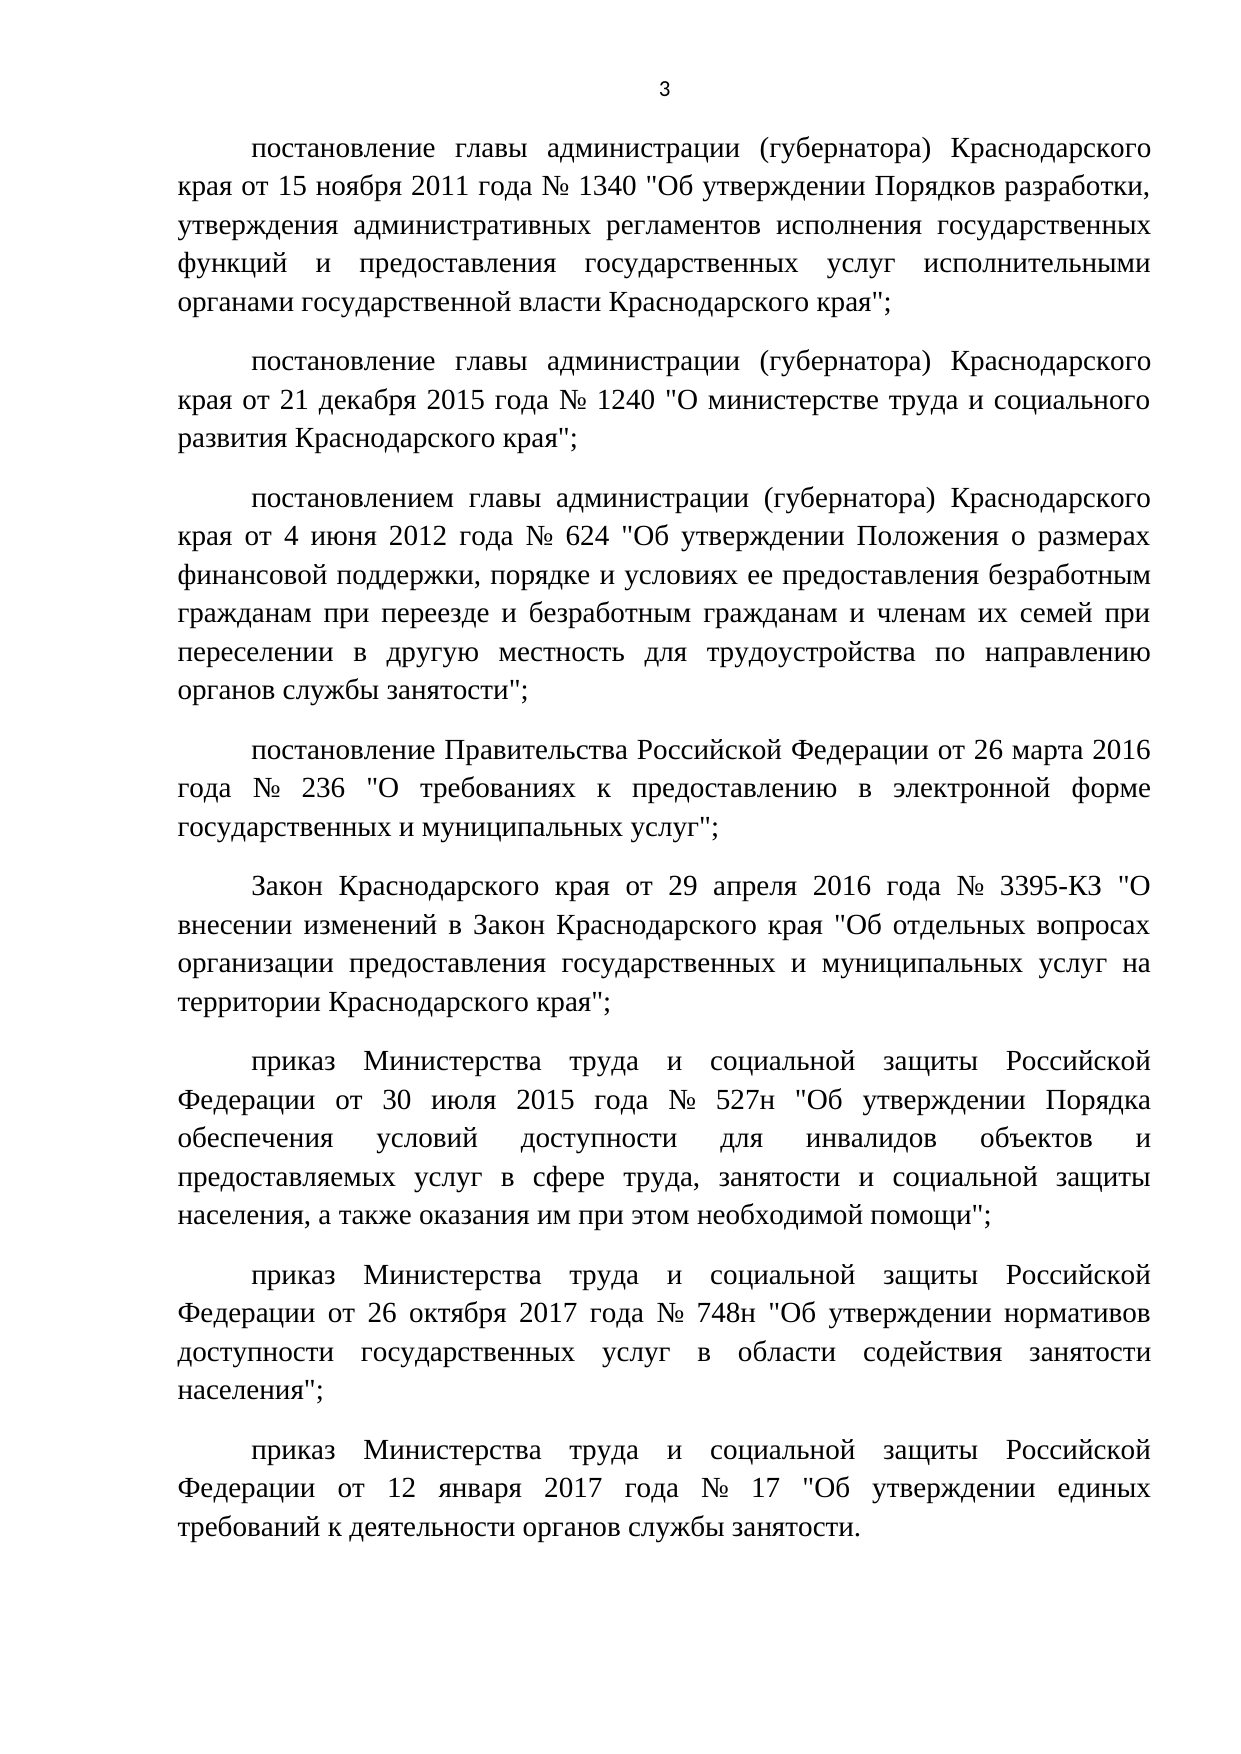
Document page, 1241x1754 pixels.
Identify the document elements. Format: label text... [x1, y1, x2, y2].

text приказ Министерства труда и социальной защиты Российской Федерации от 30 июля 2015 года № 527н "Об утверждении Порядка обеспечения условий доступности для инвалидов объектов и предоставляемых услуг в сфере труда, занятости и социальной защиты населения, а также оказания им при этом необходимой помощи"; [177, 1043, 1152, 1231]
text Закон Краснодарского края от 29 апреля 2016 года № 3395-КЗ "О внесении изменений в Закон Краснодарского края "Об отдельных вопросах организации предоставления государственных и муниципальных услуг на территории Краснодарского края"; [177, 868, 1152, 1017]
text постановлением главы администрации (губернатора) Краснодарского края от 4 июня 2012 года № 624 "Об утверждении Положения о размерах финансовой поддержки, порядке и условиях ее предоставления безработным гражданам при переезде и безработным гражданам и членам их семей при переселении в другую местность для трудоустройства по направлению органов службы занятости"; [177, 480, 1152, 706]
text постановление Правительства Российской Федерации от 26 марта 2016 года № 236 "О требованиях к предоставлению в электронной форме государственных и муниципальных услуг"; [177, 732, 1152, 842]
text постановление главы администрации (губернатора) Краснодарского края от 15 ноября 2011 года № 1340 "Об утверждении Порядков разработки, утверждения административных регламентов исполнения государственных функций и предоставления государственных услуг исполнительными органами государственной власти Краснодарского края"; [177, 130, 1152, 317]
text приказ Министерства труда и социальной защиты Российской Федерации от 26 октября 2017 года № 748н "Об утверждении нормативов доступности государственных услуг в области содействия занятости населения"; [177, 1257, 1152, 1406]
text постановление главы администрации (губернатора) Краснодарского края от 21 декабря 2015 года № 1240 "О министерстве труда и социального развития Краснодарского края"; [177, 343, 1152, 454]
text приказ Министерства труда и социальной защиты Российской Федерации от 12 января 2017 года № 17 "Об утверждении единых требований к деятельности органов службы занятости. [177, 1432, 1152, 1542]
